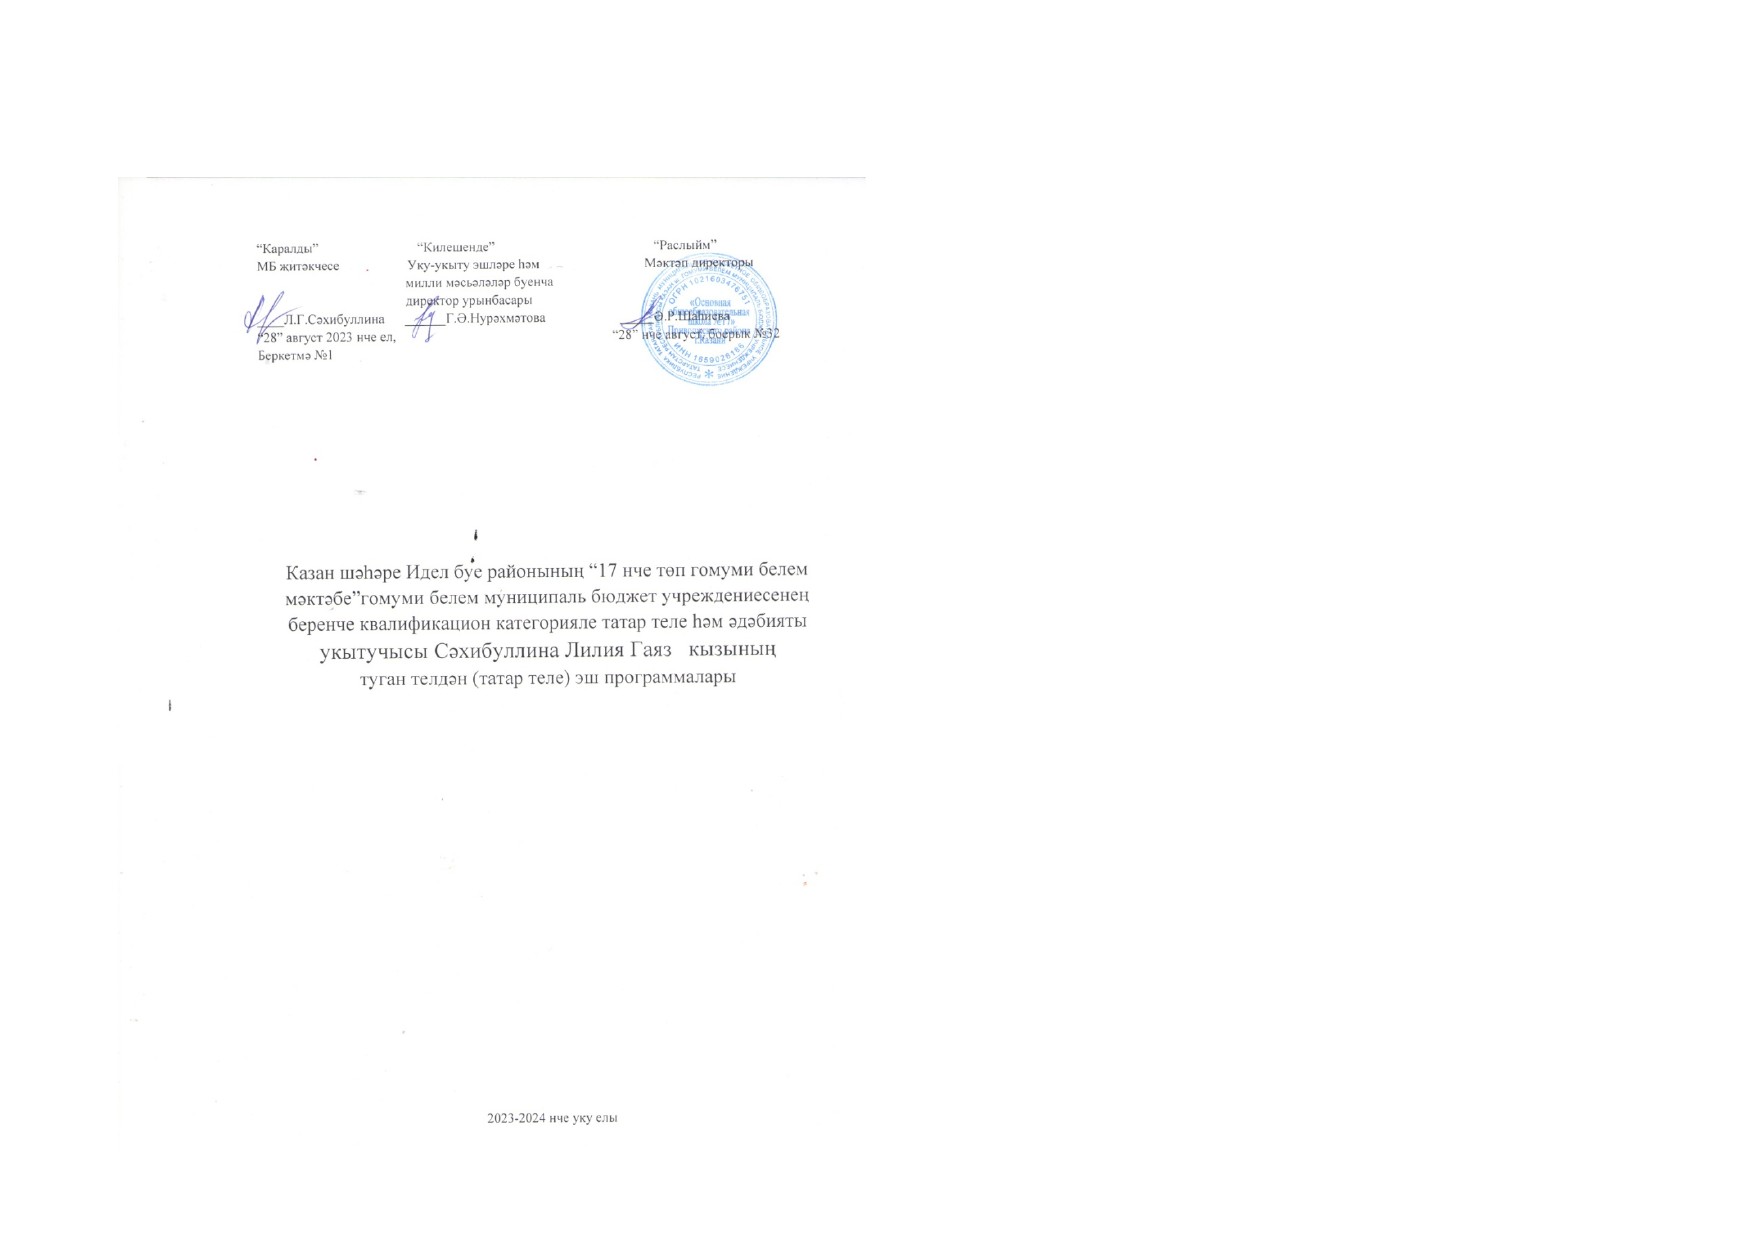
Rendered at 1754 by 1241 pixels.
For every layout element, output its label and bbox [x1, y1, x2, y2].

picture [118, 177, 866, 1152]
